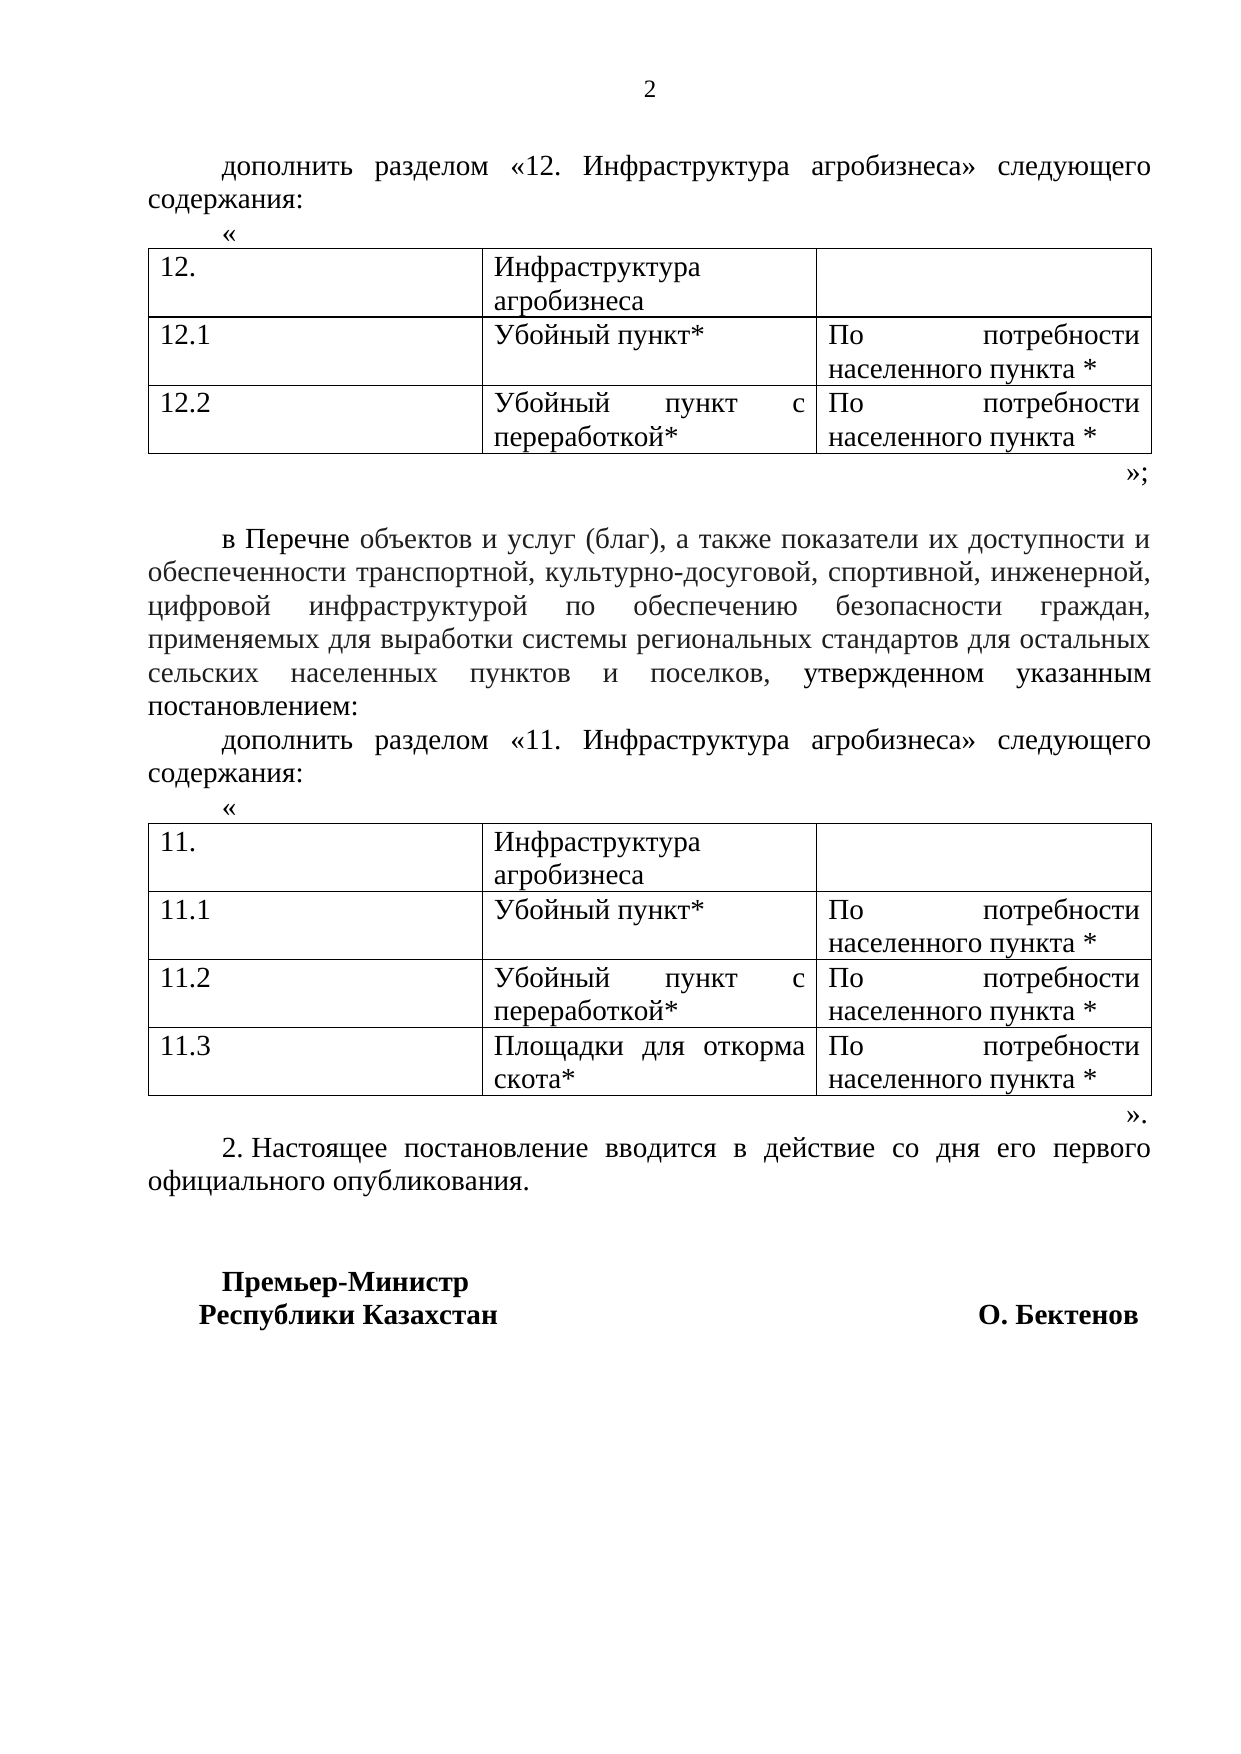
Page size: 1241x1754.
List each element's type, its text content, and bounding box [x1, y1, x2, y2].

list ». [148, 1096, 1152, 1130]
table_header Инфраструктура агробизнеса [483, 824, 816, 891]
table_header 11. [149, 824, 482, 891]
table_cell Убойный пункт* [483, 892, 816, 959]
table_cell Площадки для откорма скота* [483, 1028, 816, 1095]
text Республики Казахстан О. Бектенов [148, 1297, 1152, 1331]
table_cell Убойный пункт* [483, 318, 816, 384]
table_cell 11.2 [149, 960, 482, 1027]
list « [148, 789, 1152, 823]
table_cell 11.3 [149, 1028, 482, 1095]
table_cell 11.1 [149, 892, 482, 959]
table_cell По потребности населенного пункта * [817, 892, 1151, 959]
table_header [817, 824, 1151, 891]
table_cell По потребности населенного пункта * [817, 318, 1151, 384]
list « [148, 215, 1152, 248]
list Настоящее постановление вводится в действие со дня его первого официального опубликования. [148, 1130, 1152, 1197]
table_header Инфраструктура агробизнеса [483, 249, 816, 316]
list »; [148, 454, 1152, 487]
table_cell По потребности населенного пункта * [817, 386, 1151, 453]
table_header 12. [149, 249, 482, 316]
table_cell 12.1 [149, 318, 482, 384]
list дополнить разделом «11. Инфраструктура агробизнеса» следующего содержания: [148, 722, 1152, 789]
list в Перечне объектов и услуг (благ), а также показатели их доступности и обеспеченности транспортной, культурно-досуговой, спортивной, инженерной, цифровой инфраструктурой по обеспечению безопасности граждан, применяемых для выработки системы региональных стандартов для остальных сельских населенных пунктов и поселков, утвержденном указанным постановлением: [148, 521, 1152, 722]
table_cell 12.2 [149, 386, 482, 453]
table_cell Убойный пункт с переработкой* [483, 960, 816, 1027]
table_cell Убойный пункт с переработкой* [483, 386, 816, 453]
table_cell По потребности населенного пункта * [817, 1028, 1151, 1095]
subtitle дополнить разделом «12. Инфраструктура агробизнеса» следующего содержания: [148, 148, 1152, 215]
text Премьер-Министр [148, 1264, 1152, 1297]
table_header [817, 249, 1151, 316]
table_cell По потребности населенного пункта * [817, 960, 1151, 1027]
